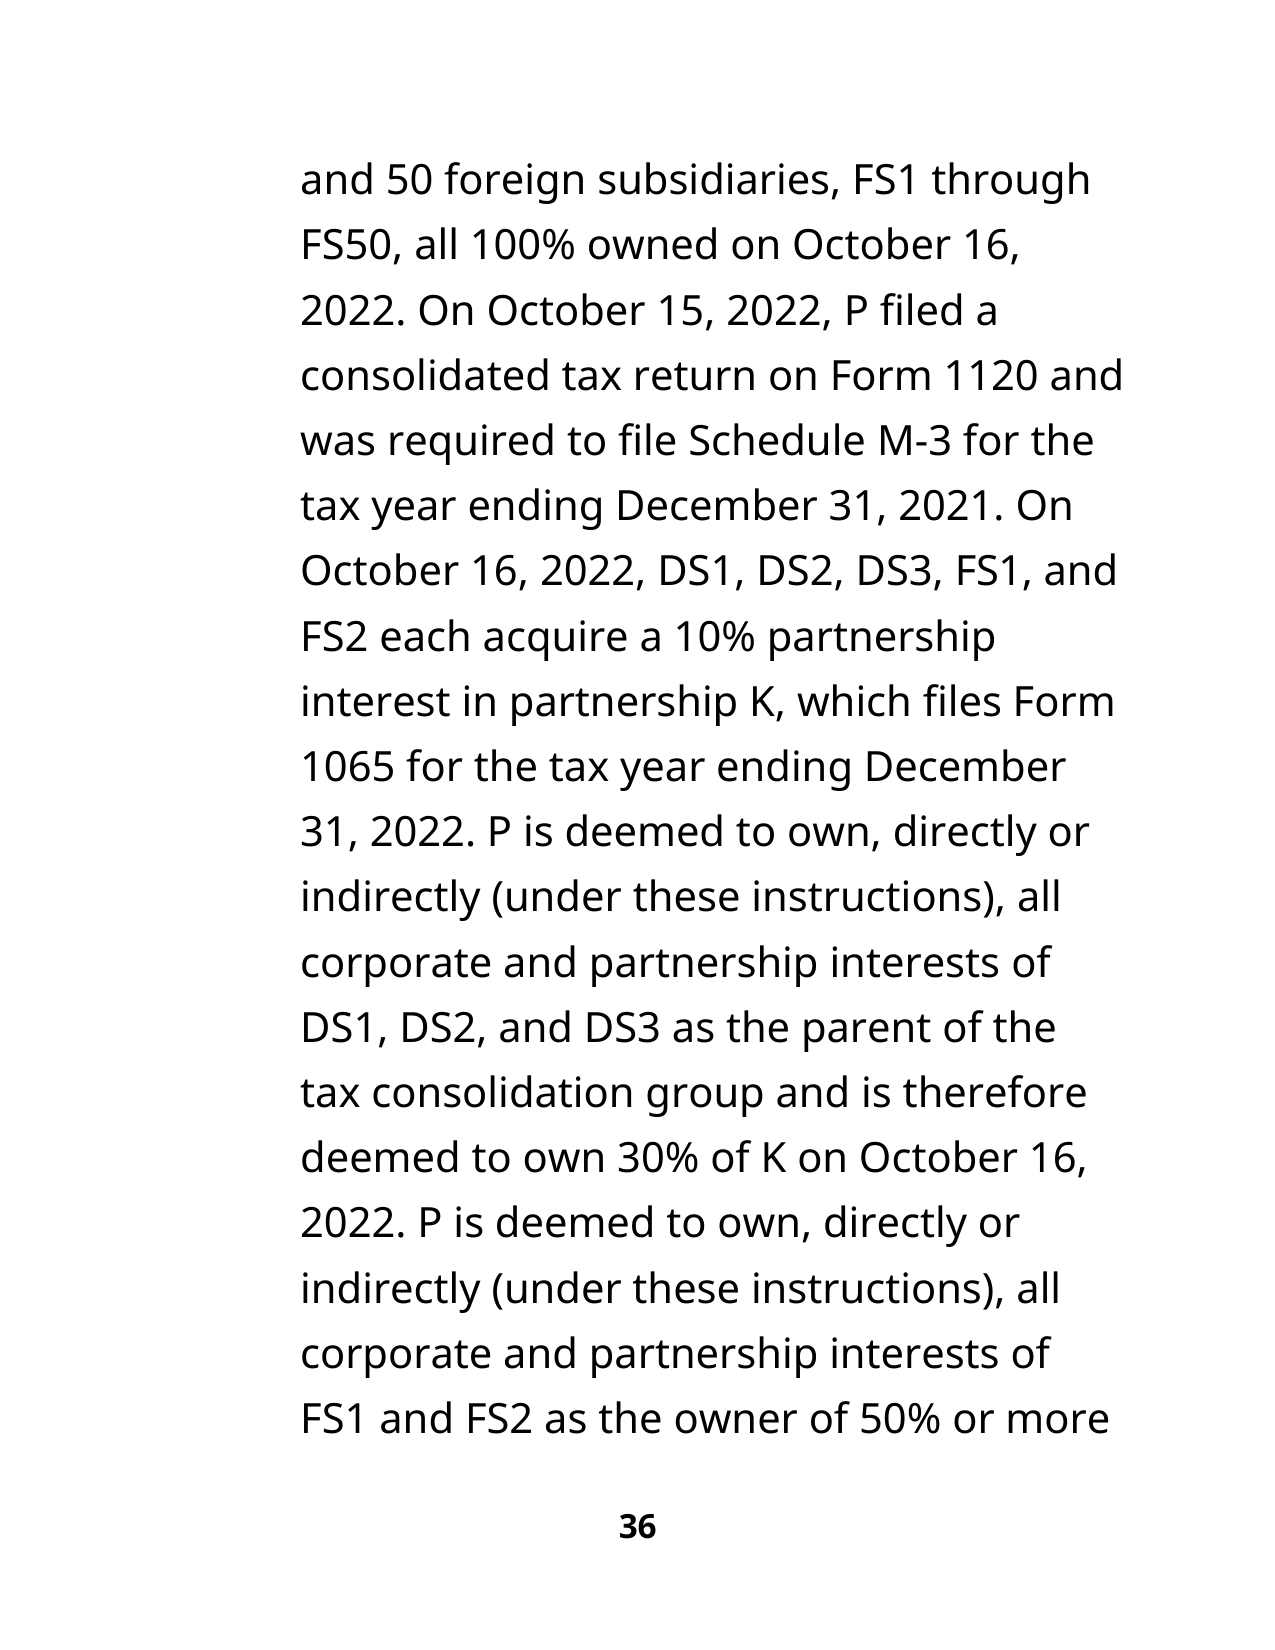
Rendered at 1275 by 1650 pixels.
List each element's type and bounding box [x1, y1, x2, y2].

list [187, 150, 1125, 1446]
